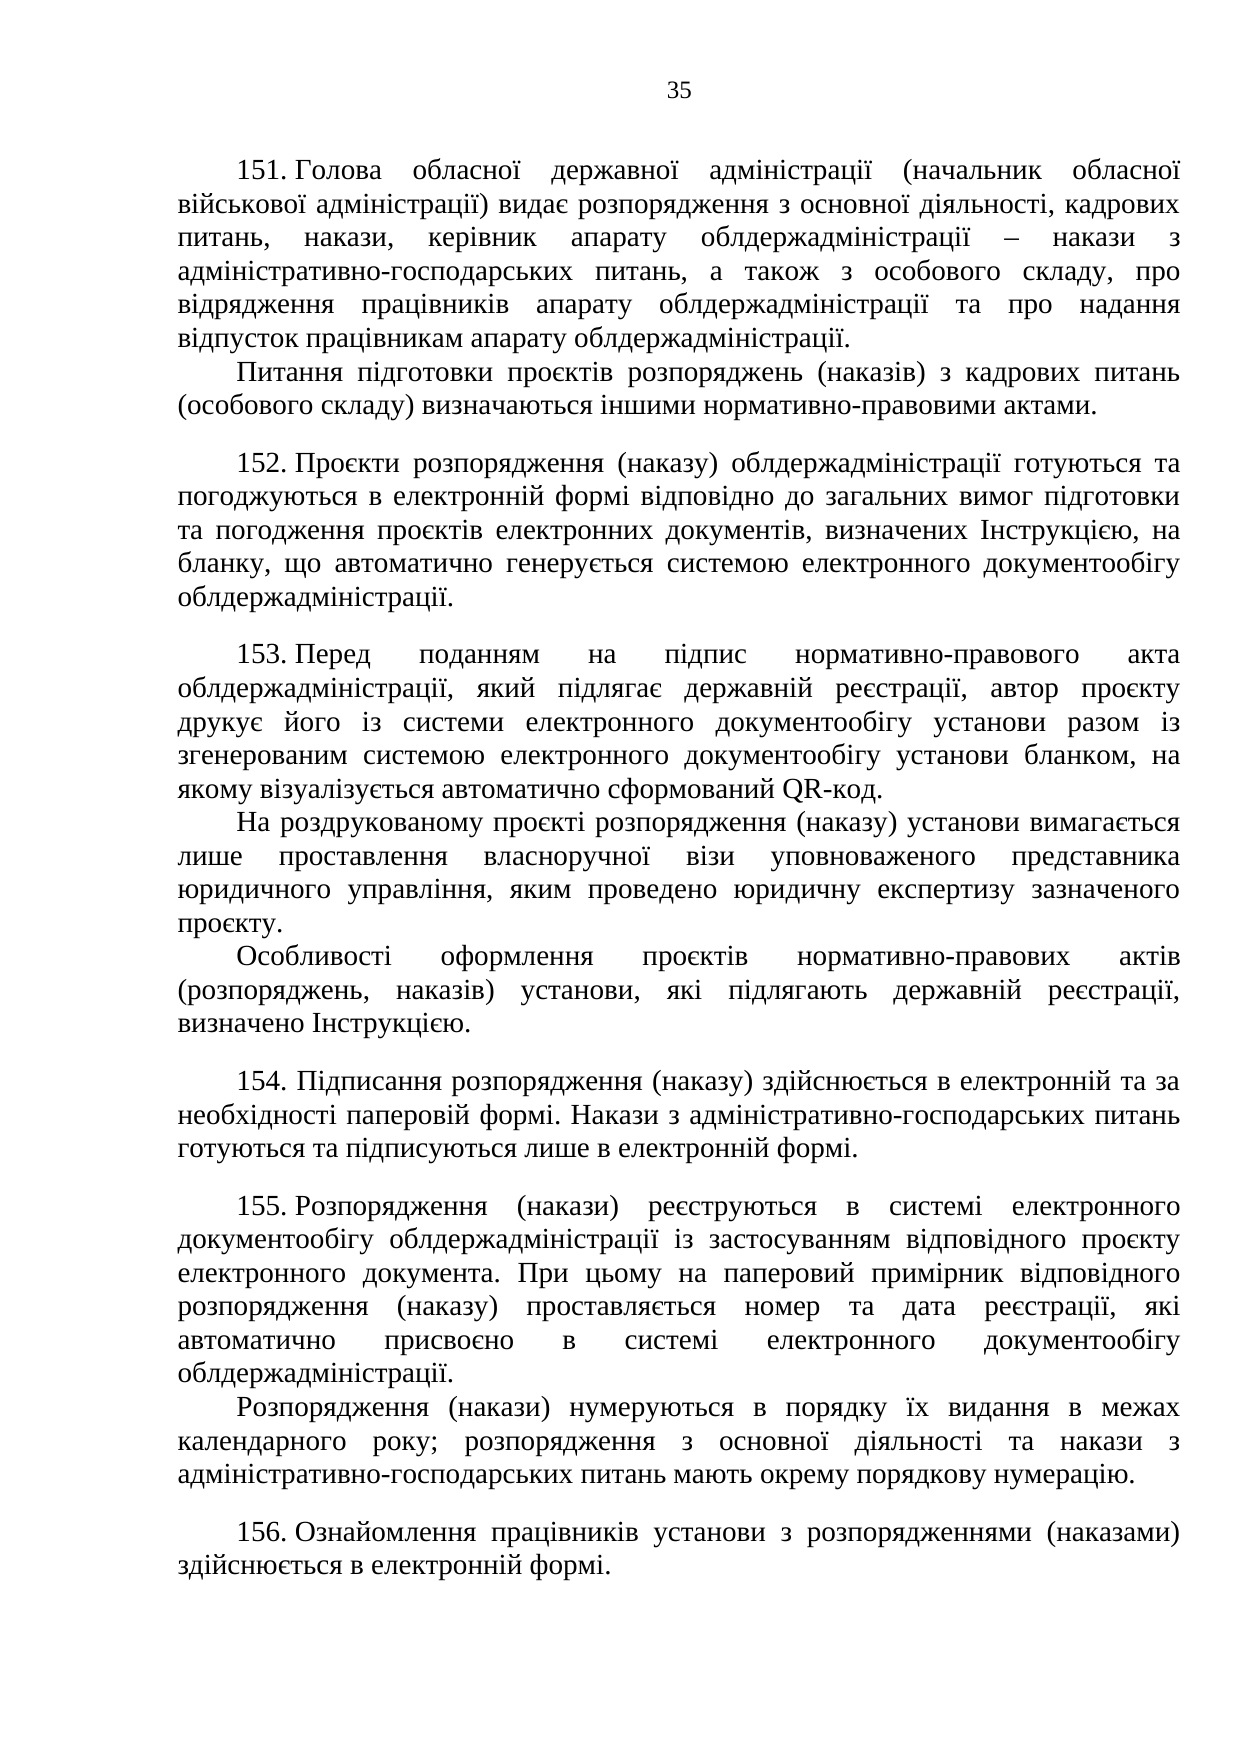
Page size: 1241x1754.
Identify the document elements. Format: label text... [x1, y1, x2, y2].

text Особливості оформлення проєктів нормативно-правових актів (розпоряджень, наказів) установи, які підлягають державній реєстрації, визначено Інструкцією. [177, 938, 1181, 1039]
text На роздрукованому проєкті розпорядження (наказу) установи вимагається лише проставлення власноручної візи уповноваженого представника юридичного управління, яким проведено юридичну експертизу зазначеного проєкту. [177, 804, 1181, 938]
text 152. Проєкти розпорядження (наказу) облдержадміністрації готуються та погоджуються в електронній формі відповідно до загальних вимог підготовки та погодження проєктів електронних документів, визначених Інструкцією, на бланку, що автоматично генерується системою електронного документообігу облдержадміністрації. [177, 445, 1181, 613]
text 156. Ознайомлення працівників установи з розпорядженнями (наказами) здійснюється в електронній формі. [177, 1514, 1181, 1581]
text 153. Перед поданням на підпис нормативно-правового акта облдержадміністрації, який підлягає державній реєстрації, автор проєкту друкує його із системи електронного документообігу установи разом із згенерованим системою електронного документообігу установи бланком, на якому візуалізується автоматично сформований QR-код. [177, 637, 1181, 804]
text Розпорядження (накази) нумеруються в порядку їх видання в межах календарного року; розпорядження з основної діяльності та накази з адміністративно-господарських питань мають окрему порядкову нумерацію. [177, 1389, 1181, 1490]
text 151. Голова обласної державної адміністрації (начальник обласної військової адміністрації) видає розпорядження з основної діяльності, кадрових питань, накази, керівник апарату облдержадміністрації – накази з адміністративно-господарських питань, а також з особового складу, про відрядження працівників апарату облдержадміністрації та про надання відпусток працівникам апарату облдержадміністрації. [177, 152, 1181, 354]
text 155. Розпорядження (накази) реєструються в системі електронного документообігу облдержадміністрації із застосуванням відповідного проєкту електронного документа. При цьому на паперовий примірник відповідного розпорядження (наказу) проставляється номер та дата реєстрації, які автоматично присвоєно в системі електронного документообігу облдержадміністрації. [177, 1188, 1181, 1389]
text Питання підготовки проєктів розпоряджень (наказів) з кадрових питань (особового складу) визначаються іншими нормативно-правовими актами. [177, 354, 1181, 421]
text 154. Підписання розпорядження (наказу) здійснюється в електронній та за необхідності паперовій формі. Накази з адміністративно-господарських питань готуються та підписуються лише в електронній формі. [177, 1063, 1181, 1164]
